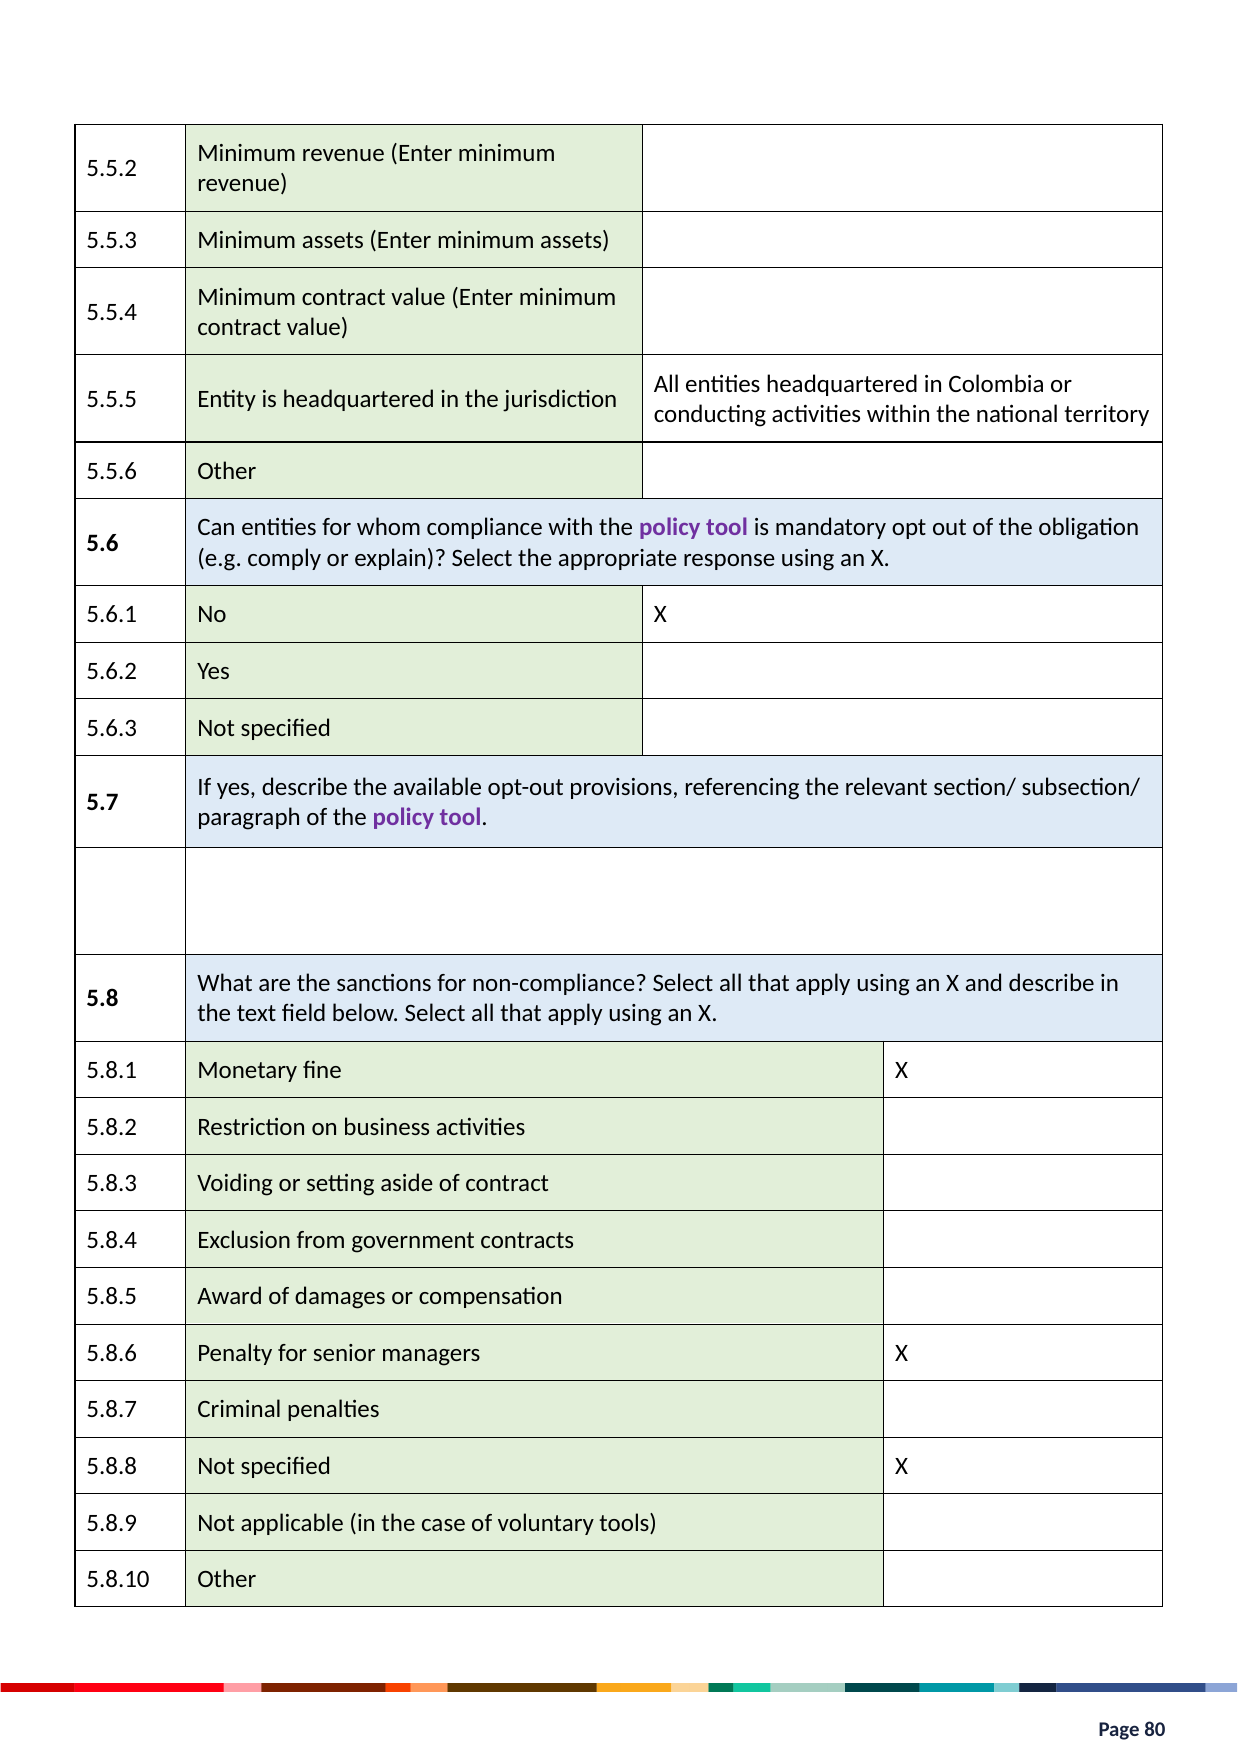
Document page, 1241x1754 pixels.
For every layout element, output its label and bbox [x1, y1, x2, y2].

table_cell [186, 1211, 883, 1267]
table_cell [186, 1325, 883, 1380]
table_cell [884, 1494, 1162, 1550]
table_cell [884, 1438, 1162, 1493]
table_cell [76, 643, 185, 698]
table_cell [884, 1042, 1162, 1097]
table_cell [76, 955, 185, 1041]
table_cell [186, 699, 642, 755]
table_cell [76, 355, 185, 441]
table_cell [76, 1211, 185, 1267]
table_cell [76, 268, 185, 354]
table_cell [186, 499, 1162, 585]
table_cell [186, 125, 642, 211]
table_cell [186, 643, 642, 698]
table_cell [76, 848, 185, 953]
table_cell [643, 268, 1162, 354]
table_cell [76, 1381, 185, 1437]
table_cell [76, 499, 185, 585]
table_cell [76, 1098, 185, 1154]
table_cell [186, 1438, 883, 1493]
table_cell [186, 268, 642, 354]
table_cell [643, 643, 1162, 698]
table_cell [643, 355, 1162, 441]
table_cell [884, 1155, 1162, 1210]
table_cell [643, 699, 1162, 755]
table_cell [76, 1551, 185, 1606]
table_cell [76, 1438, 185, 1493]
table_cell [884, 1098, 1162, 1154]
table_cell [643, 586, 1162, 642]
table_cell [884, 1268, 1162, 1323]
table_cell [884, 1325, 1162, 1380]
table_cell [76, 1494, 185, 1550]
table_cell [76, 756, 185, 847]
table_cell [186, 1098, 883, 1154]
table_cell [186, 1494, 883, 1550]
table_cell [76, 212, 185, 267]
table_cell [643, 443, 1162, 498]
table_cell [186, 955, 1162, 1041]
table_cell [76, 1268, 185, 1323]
picture [0, 1683, 1236, 1692]
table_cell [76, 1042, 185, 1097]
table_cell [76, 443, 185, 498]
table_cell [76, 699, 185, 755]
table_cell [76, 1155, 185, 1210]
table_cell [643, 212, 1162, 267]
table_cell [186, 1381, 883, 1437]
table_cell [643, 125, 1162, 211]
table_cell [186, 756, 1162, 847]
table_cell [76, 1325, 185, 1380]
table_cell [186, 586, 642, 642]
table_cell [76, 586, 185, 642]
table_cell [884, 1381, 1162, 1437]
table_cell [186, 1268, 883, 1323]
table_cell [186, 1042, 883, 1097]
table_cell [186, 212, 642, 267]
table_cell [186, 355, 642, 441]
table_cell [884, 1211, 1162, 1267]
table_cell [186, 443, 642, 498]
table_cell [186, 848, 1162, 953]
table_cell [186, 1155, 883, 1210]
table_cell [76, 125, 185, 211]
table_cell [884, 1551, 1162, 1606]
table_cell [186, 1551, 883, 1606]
